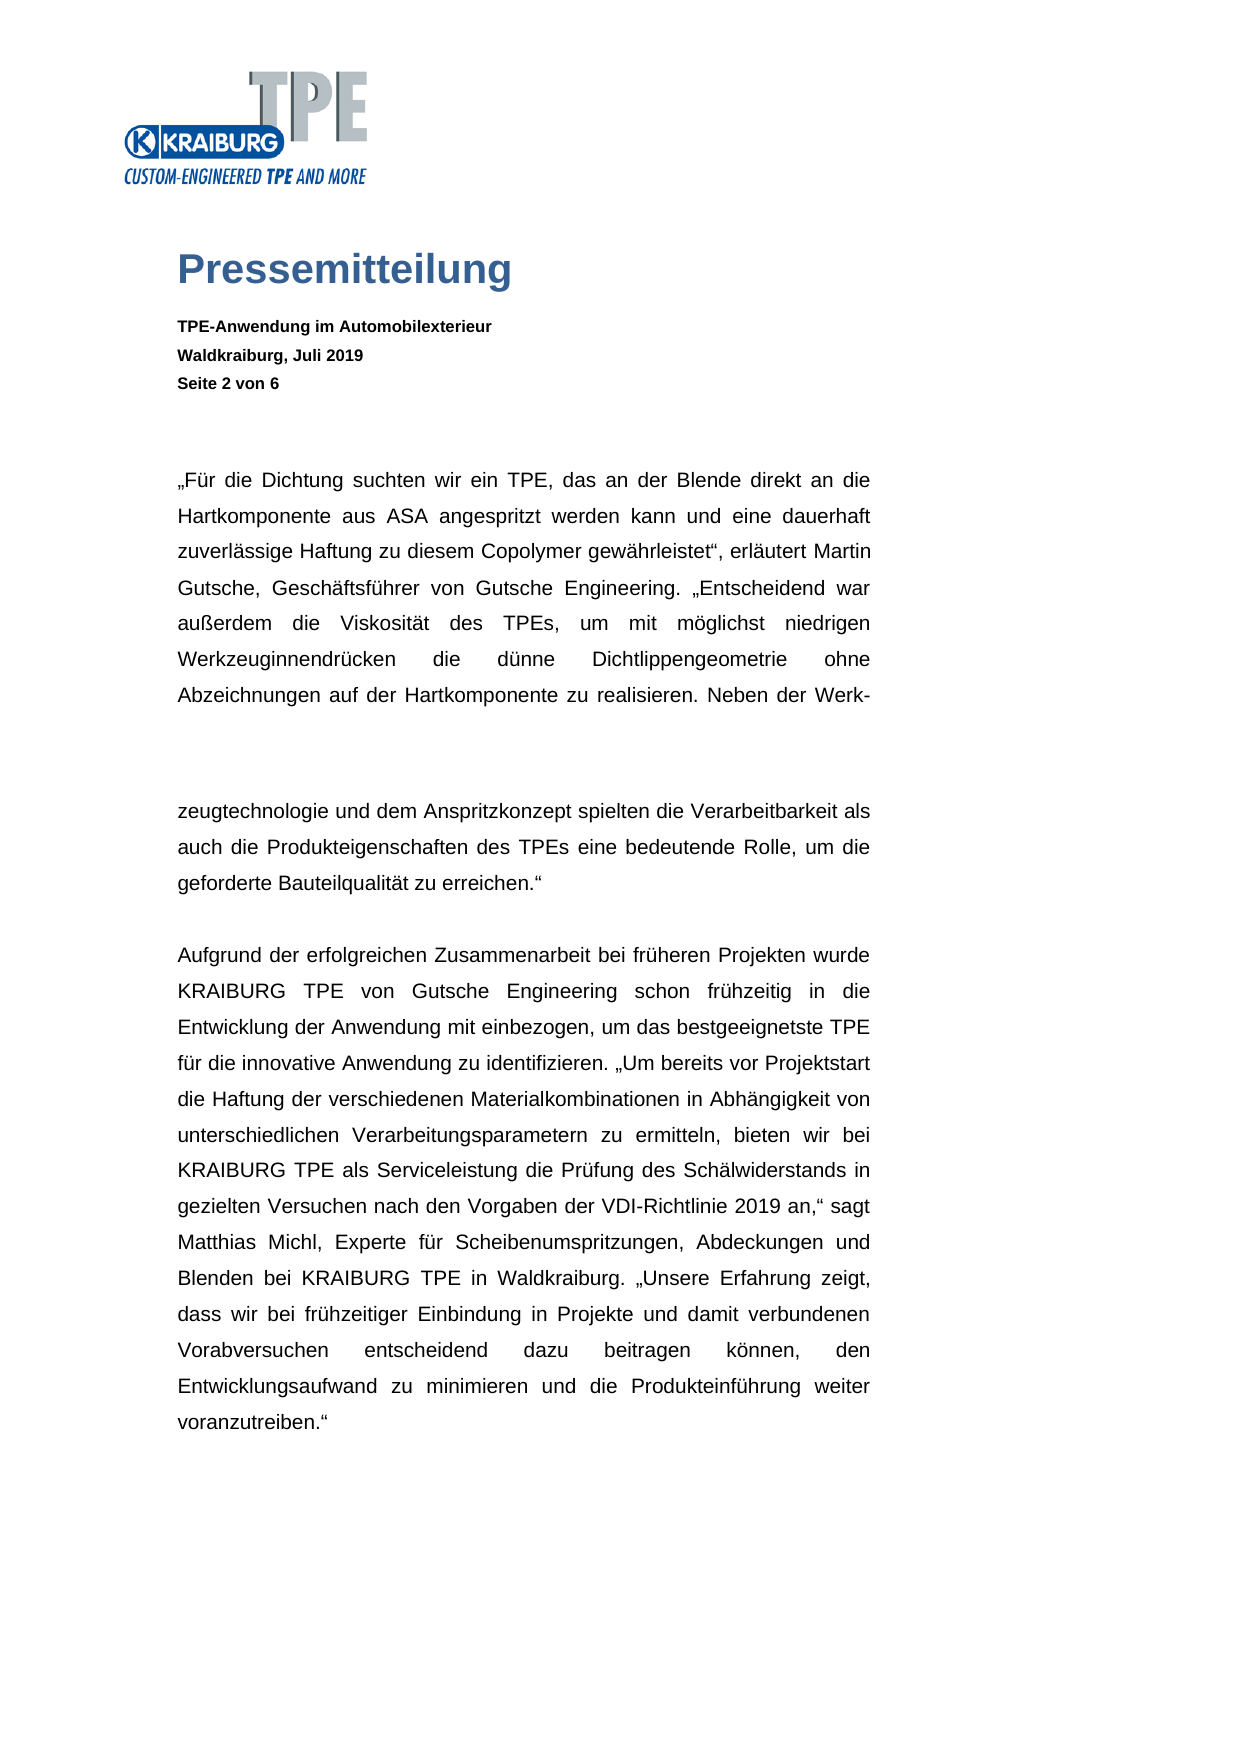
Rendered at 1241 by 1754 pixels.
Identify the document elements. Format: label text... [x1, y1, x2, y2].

text „Für die Dichtung suchten wir ein TPE, das an der Blende direkt an die Hartkomponente aus ASA angespritzt werden kann und eine dauerhaft zuverlässige Haftung zu diesem Copolymer gewährleistet“, erläutert Martin Gutsche, Geschäftsführer von Gutsche Engineering. „Entscheidend war außerdem die Viskosität des TPEs, um mit möglichst niedrigen Werkzeuginnendrücken die dünne Dichtlippengeometrie ohne Abzeichnungen auf der Hartkomponente zu realisieren. Neben der Werk- [177, 467, 871, 749]
text zeugtechnologie und dem Anspritzkonzept spielten die Verarbeitbarkeit als auch die Produkteigenschaften des TPEs eine bedeutende Rolle, um die geforderte Bauteilqualität zu erreichen.“ [177, 799, 871, 895]
text Aufgrund der erfolgreichen Zusammenarbeit bei früheren Projekten wurde KRAIBURG TPE von Gutsche Engineering schon frühzeitig in die Entwicklung der Anwendung mit einbezogen, um das bestgeeignetste TPE für die innovative Anwendung zu identifizieren. „Um bereits vor Projektstart die Haftung der verschiedenen Materialkombinationen in Abhängigkeit von unterschiedlichen Verarbeitungsparametern zu ermitteln, bieten wir bei KRAIBURG TPE als Serviceleistung die Prüfung des Schälwiderstands in gezielten Versuchen nach den Vorgaben der VDI-Richtlinie 2019 an,“ sagt Matthias Michl, Experte für Scheibenumspritzungen, Abdeckungen und Blenden bei KRAIBURG TPE in Waldkraiburg. „Unsere Erfahrung zeigt, dass wir bei frühzeitiger Einbindung in Projekte und damit verbundenen Vorabversuchen entscheidend dazu beitragen können, den Entwicklungsaufwand zu minimieren und die Produkteinführung weiter voranzutreiben.“ [177, 943, 871, 1434]
picture [112, 55, 379, 200]
